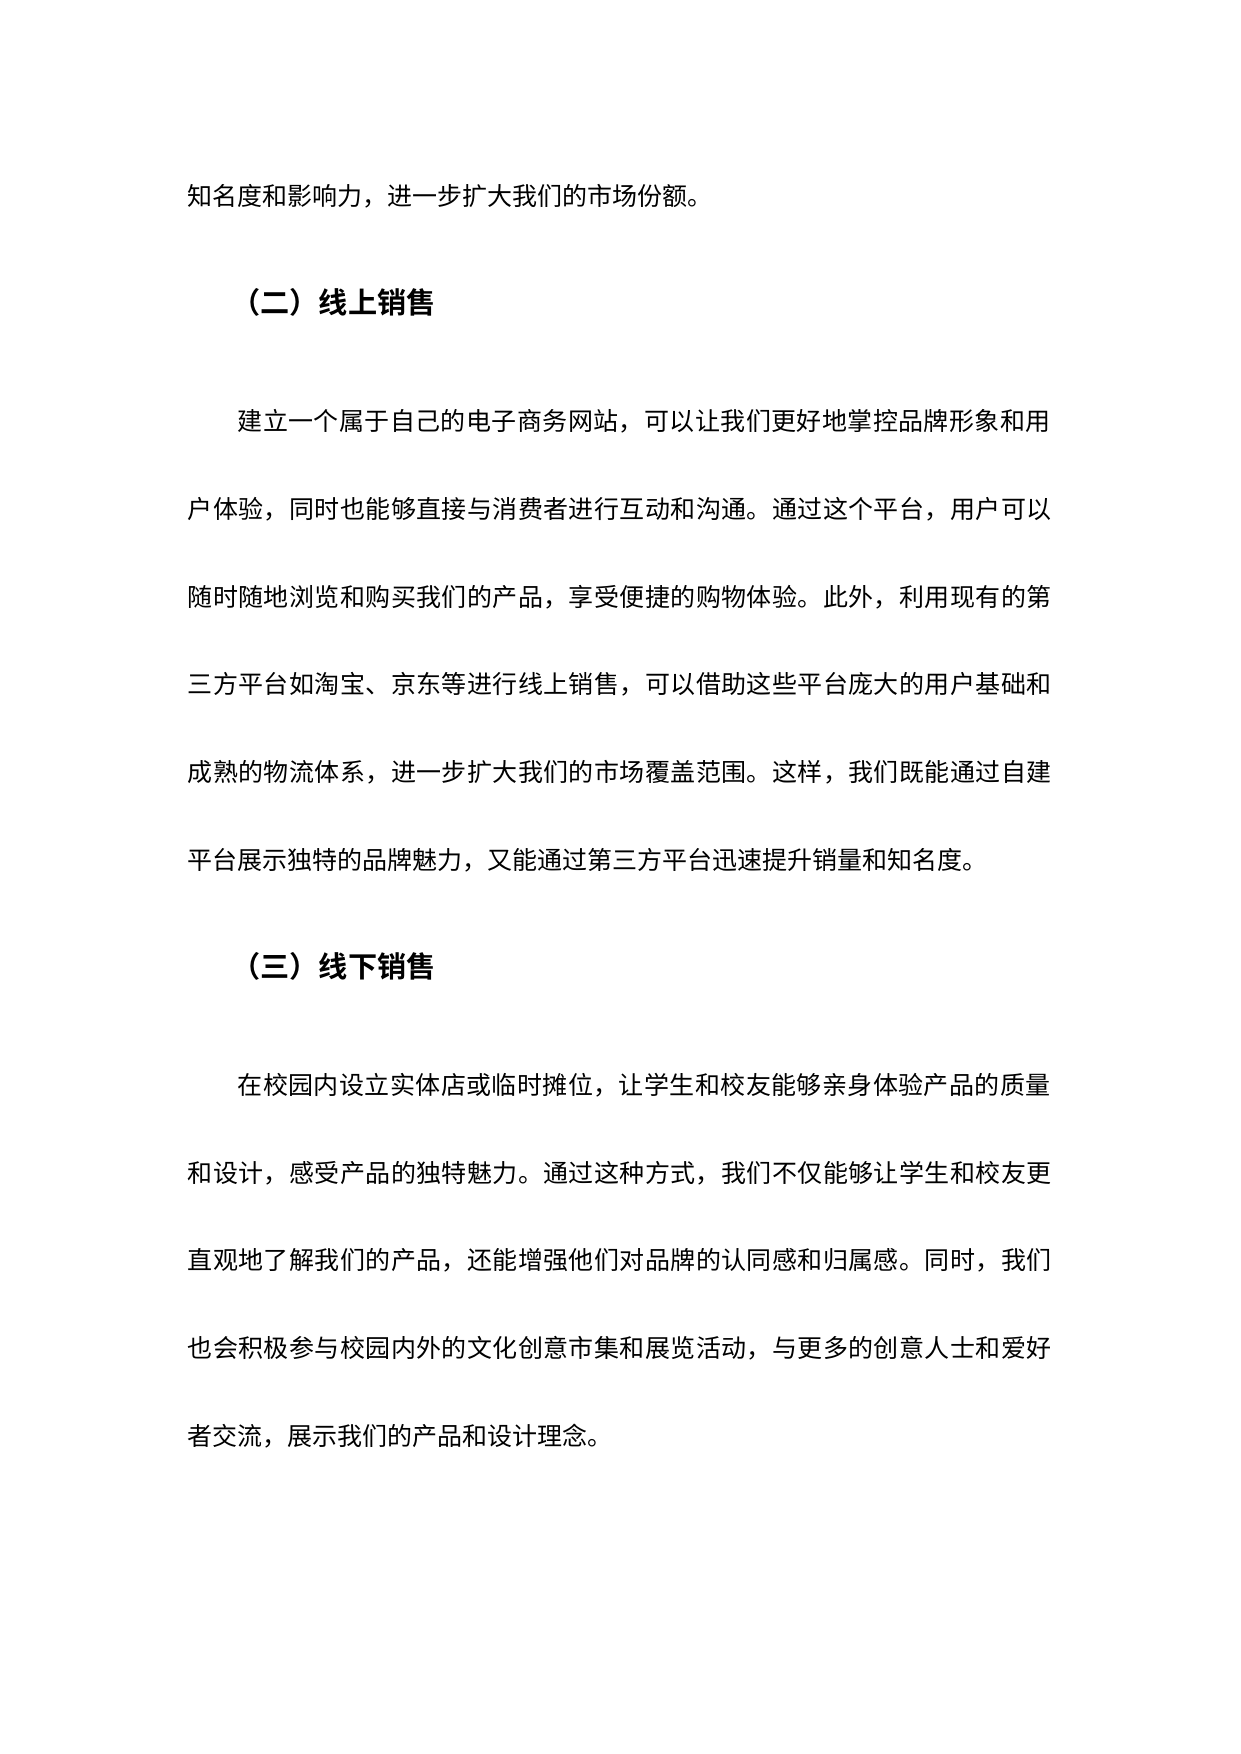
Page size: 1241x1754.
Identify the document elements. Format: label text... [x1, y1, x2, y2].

subtitle 线上销售 [187, 269, 1053, 334]
text 建立一个属于自己的电子商务网站，可以让我们更好地掌控品牌形象和用户体验，同时也能够直接与消费者进行互动和沟通。通过这个平台，用户可以随时随地浏览和购买我们的产品，享受便捷的购物体验。此外，利用现有的第三方平台如淘宝、京东等进行线上销售，可以借助这些平台庞大的用户基础和成熟的物流体系，进一步扩大我们的市场覆盖范围。这样，我们既能通过自建平台展示独特的品牌魅力，又能通过第三方平台迅速提升销量和知名度。 [187, 387, 1053, 891]
text 在校园内设立实体店或临时摊位，让学生和校友能够亲身体验产品的质量和设计，感受产品的独特魅力。通过这种方式，我们不仅能够让学生和校友更直观地了解我们的产品，还能增强他们对品牌的认同感和归属感。同时，我们也会积极参与校园内外的文化创意市集和展览活动，与更多的创意人士和爱好者交流，展示我们的产品和设计理念。 [187, 1051, 1053, 1467]
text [187, 162, 1053, 227]
subtitle 线下销售 [187, 932, 1053, 997]
